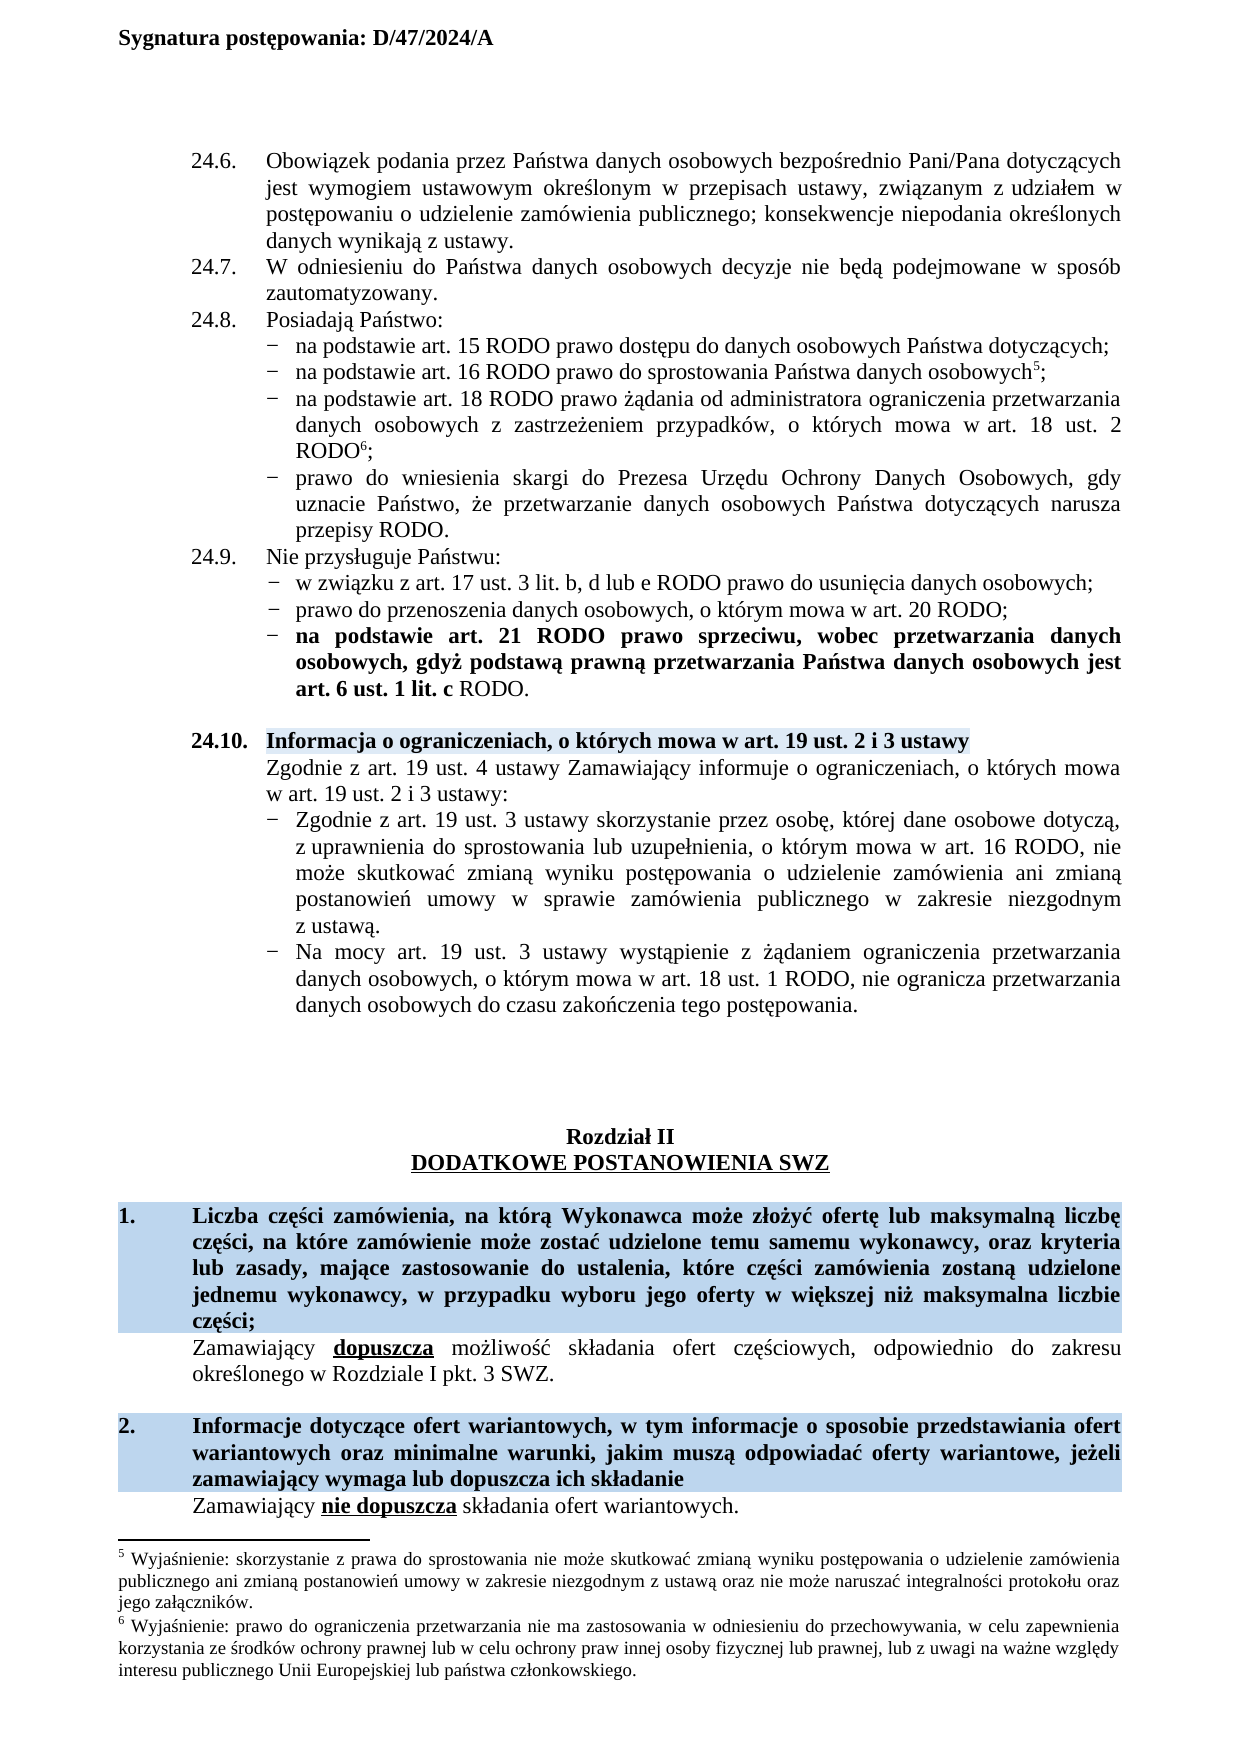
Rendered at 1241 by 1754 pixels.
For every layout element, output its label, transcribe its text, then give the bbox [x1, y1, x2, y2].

list Informacje dotyczące ofert wariantowych, w tym informacje o sposobie przedstawiania ofert wariantowych oraz minimalne warunki, jakim muszą odpowiadać oferty wariantowe, jeżeli zamawiający wymaga lub dopuszcza ich składanie [118, 1413, 1122, 1492]
list Nie przysługuje Państwu: [191, 543, 1122, 569]
text Zgodnie z art. 19 ust. 4 ustawy Zamawiający informuje o ograniczeniach, o których mowa w art. 19 ust. 2 i 3 ustawy: [266, 754, 1122, 806]
list Zgodnie z art. 19 ust. 3 ustawy skorzystanie przez osobę, której dane osobowe dotyczą, z uprawnienia do sprostowania lub uzupełnienia, o którym mowa w art. 16 RODO, nie może skutkować zmianą wyniku postępowania o udzielenie zamówienia ani zmianą postanowień umowy w sprawie zamówienia publicznego w zakresie niezgodnym z ustawą. [266, 806, 1122, 938]
text DODATKOWE POSTANOWIENIA SWZ [118, 1149, 1122, 1175]
list Informacja o ograniczeniach, o których mowa w art. 19 ust. 2 i 3 ustawy [191, 727, 1122, 754]
list Obowiązek podania przez Państwa danych osobowych bezpośrednio Pani/Pana dotyczących jest wymogiem ustawowym określonym w przepisach ustawy, związanym z udziałem w postępowaniu o udzielenie zamówienia publicznego; konsekwencje niepodania określonych danych wynikają z ustawy. [191, 148, 1122, 253]
list na podstawie art. 15 RODO prawo dostępu do danych osobowych Państwa dotyczących; [266, 332, 1122, 358]
list Liczba części zamówienia, na którą Wykonawca może złożyć ofertę lub maksymalną liczbę części, na które zamówienie może zostać udzielone temu samemu wykonawcy, oraz kryteria lub zasady, mające zastosowanie do ustalenia, które części zamówienia zostaną udzielone jednemu wykonawcy, w przypadku wyboru jego oferty w większej niż maksymalna liczbie części; [118, 1202, 1122, 1333]
list na podstawie art. 18 RODO prawo żądania od administratora ograniczenia przetwarzania danych osobowych z zastrzeżeniem przypadków, o których mowa w art. 18 ust. 2 RODO; [266, 385, 1122, 464]
list Na mocy art. 19 ust. 3 ustawy wystąpienie z żądaniem ograniczenia przetwarzania danych osobowych, o którym mowa w art. 18 ust. 1 RODO, nie ogranicza przetwarzania danych osobowych do czasu zakończenia tego postępowania. [266, 938, 1122, 1017]
text Zamawiający nie dopuszcza składania ofert wariantowych. [192, 1492, 1122, 1518]
list prawo do przenoszenia danych osobowych, o którym mowa w art. 20 RODO; [266, 596, 1122, 622]
text Rozdział II [118, 1123, 1122, 1149]
list prawo do wniesienia skargi do Prezesa Urzędu Ochrony Danych Osobowych, gdy uznacie Państwo, że przetwarzanie danych osobowych Państwa dotyczących narusza przepisy RODO. [266, 464, 1122, 543]
list na podstawie art. 16 RODO prawo do sprostowania Państwa danych osobowych; [266, 358, 1122, 385]
list W odniesieniu do Państwa danych osobowych decyzje nie będą podejmowane w sposób zautomatyzowany. [191, 253, 1122, 306]
list w związku z art. 17 ust. 3 lit. b, d lub e RODO prawo do usunięcia danych osobowych; [266, 569, 1122, 596]
list na podstawie art. 21 RODO prawo sprzeciwu, wobec przetwarzania danych osobowych, gdyż podstawą prawną przetwarzania Państwa danych osobowych jest art. 6 ust. 1 lit. c RODO. [266, 622, 1122, 701]
list Posiadają Państwo: [191, 306, 1122, 332]
text Zamawiający dopuszcza możliwość składania ofert częściowych, odpowiednio do zakresu określonego w Rozdziale I pkt. 3 SWZ. [192, 1333, 1122, 1386]
